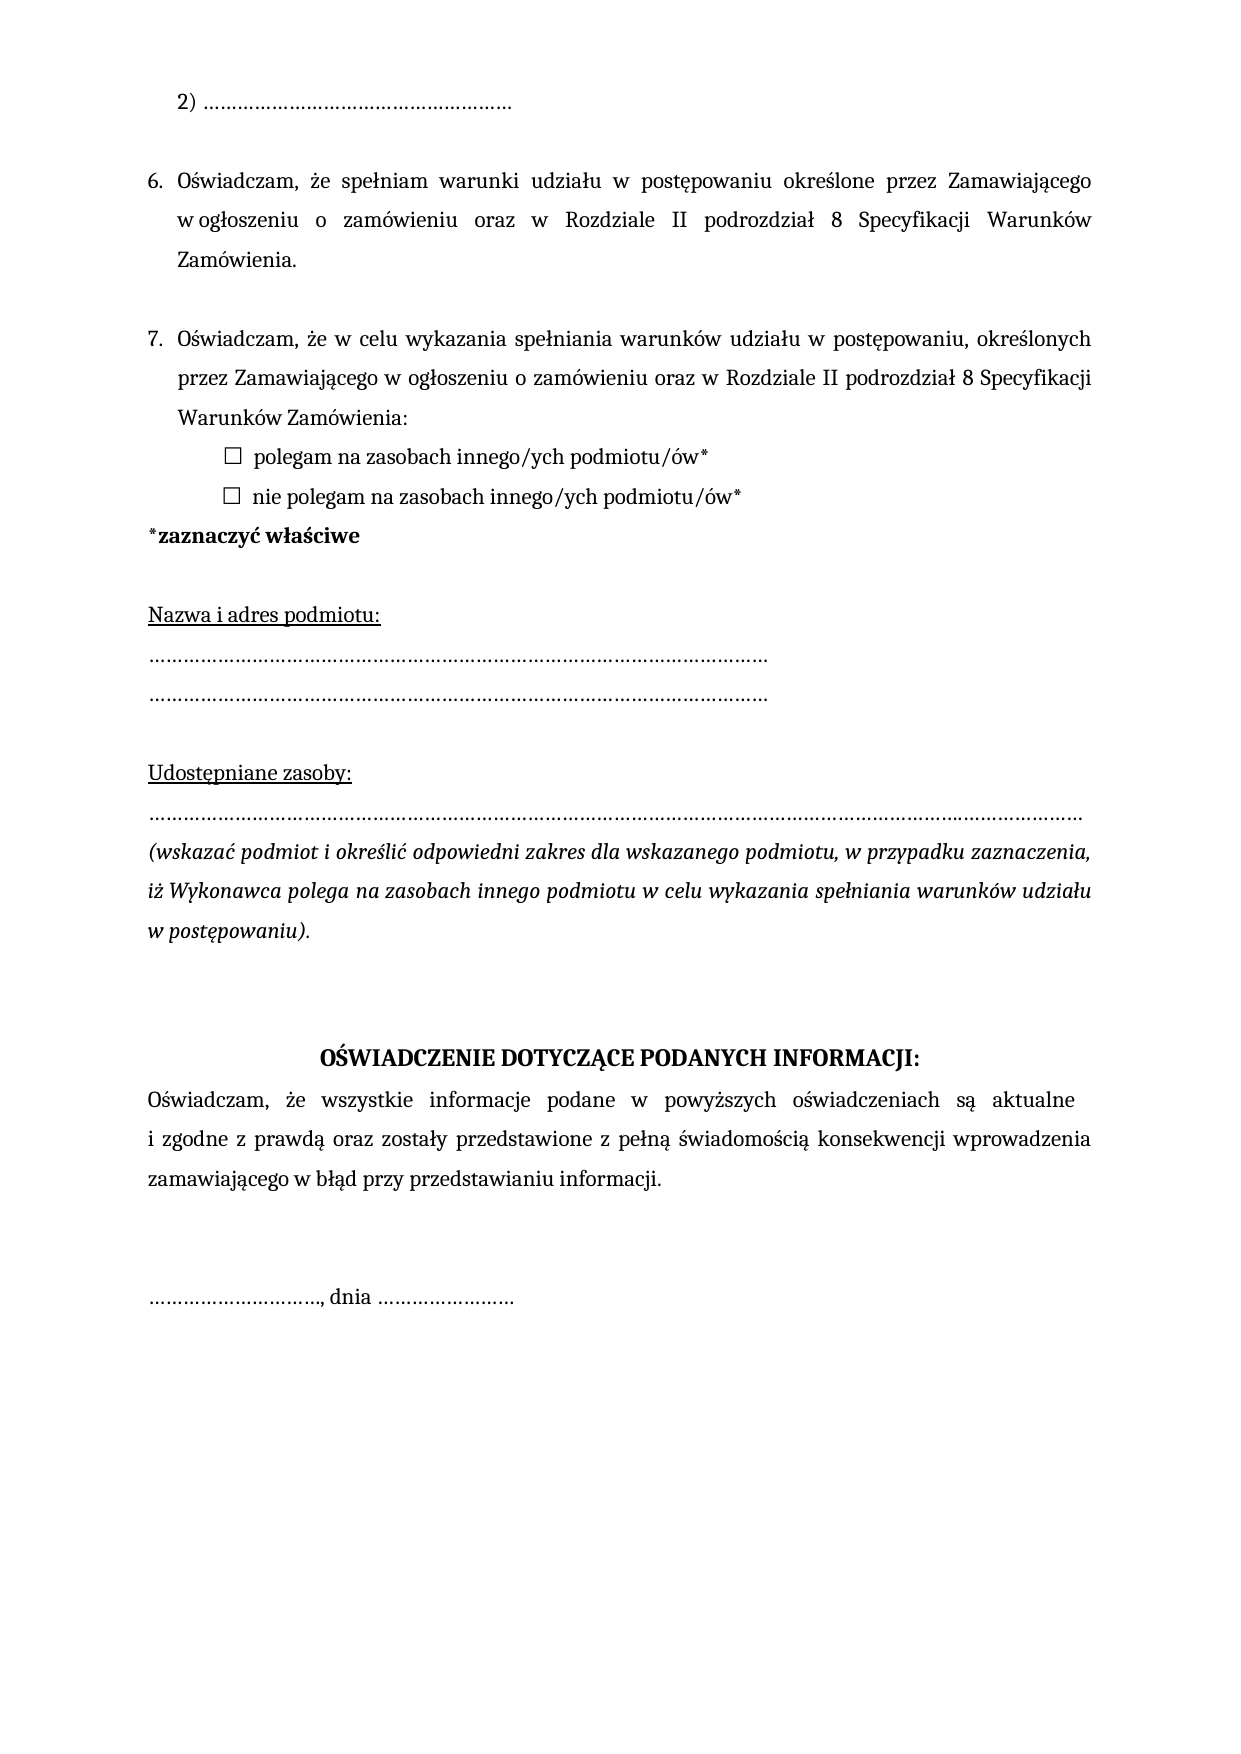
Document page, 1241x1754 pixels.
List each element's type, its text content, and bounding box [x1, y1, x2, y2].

text …………………………………………………………………………………………………………………………….………………… [148, 799, 1093, 826]
text Oświadczam, że wszystkie informacje podane w powyższych oświadczeniach są aktualne i zgodne z prawdą oraz zostały przedstawione z pełną świadomością konsekwencji wprowadzenia zamawiającego w błąd przy przedstawianiu informacji. [148, 1087, 1093, 1192]
list Oświadczam, że w celu wykazania spełniania warunków udziału w postępowaniu, określonych przez Zamawiającego w ogłoszeniu o zamówieniu oraz w Rozdziale II podrozdział 8 Specyfikacji Warunków Zamówienia: [148, 326, 1093, 431]
text Nazwa i adres podmiotu: [148, 602, 1093, 628]
text …………………………, dnia …………………… [148, 1284, 1093, 1310]
text 2) ……………………………………………… [177, 89, 1093, 115]
text polegam na zasobach innego/ych podmiotu/ów* [223, 444, 1093, 470]
text (wskazać podmiot i określić odpowiedni zakres dla wskazanego podmiotu, w przypadku zaznaczenia, iż Wykonawca polega na zasobach innego podmiotu w celu wykazania spełniania warunków udziału w postępowaniu). [148, 839, 1093, 944]
text nie polegam na zasobach innego/ych podmiotu/ów* [148, 483, 1093, 510]
list Oświadczam, że spełniam warunki udziału w postępowaniu określone przez Zamawiającego w ogłoszeniu o zamówieniu oraz w Rozdziale II podrozdział 8 Specyfikacji Warunków Zamówienia. [148, 168, 1093, 273]
text Udostępniane zasoby: [148, 760, 1093, 786]
text *zaznaczyć właściwe [148, 523, 1093, 549]
text ……………………………………………………………………………………………… [148, 641, 1093, 668]
text ……………………………………………………………………………………………… [148, 681, 1093, 707]
text OŚWIADCZENIE DOTYCZĄCE PODANYCH INFORMACJI: [148, 1043, 1093, 1072]
